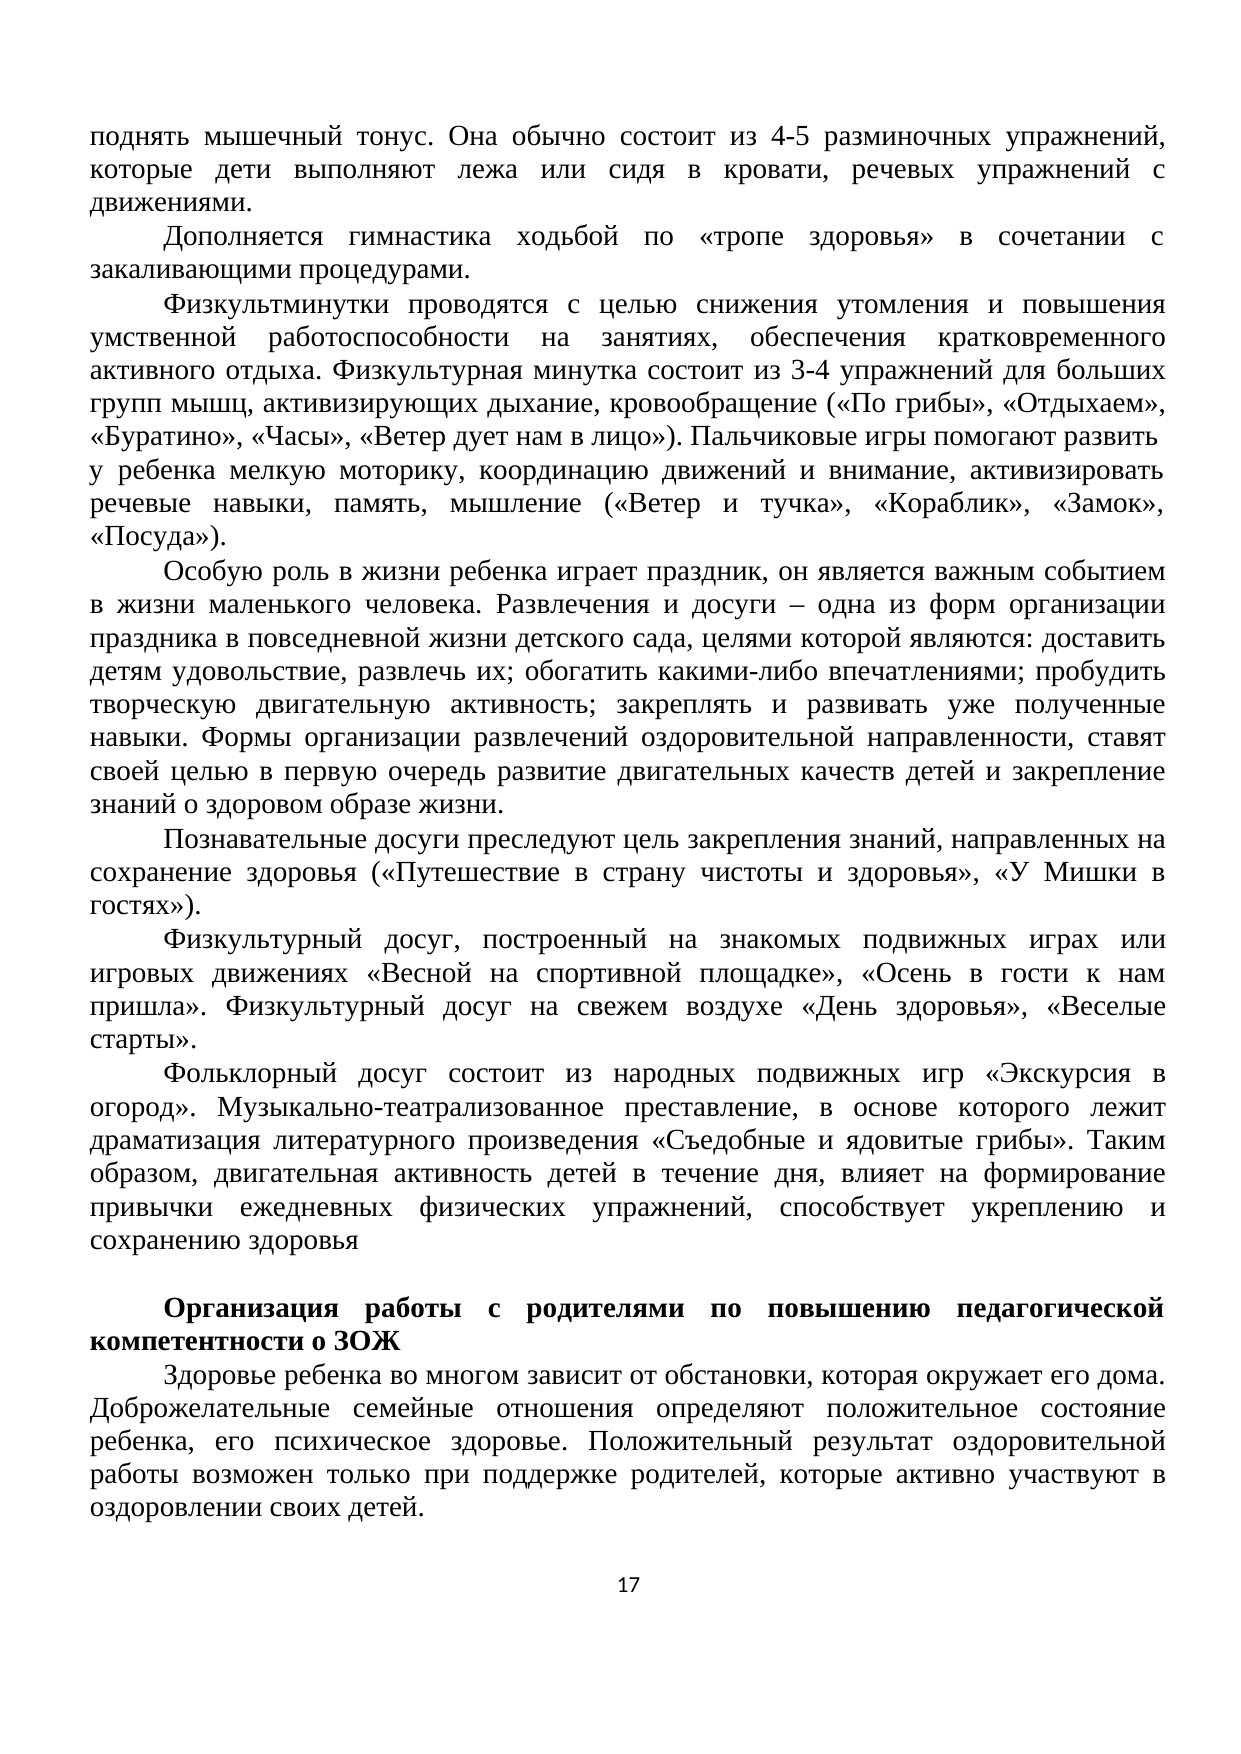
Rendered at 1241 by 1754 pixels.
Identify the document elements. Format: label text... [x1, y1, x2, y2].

text Фольклорный досуг состоит из народных подвижных игр «Экскурсия в огород». Музыкально-театрализованное преставление, в основе которого лежит драматизация литературного произведения «Съедобные и ядовитые грибы». Таким образом, двигательная активность детей в течение дня, влияет на формирование привычки ежедневных физических упражнений, способствует укреплению и сохранению здоровья [89, 1056, 1167, 1256]
text Физкультминутки проводятся с целью снижения утомления и повышения умственной работоспособности на занятиях, обеспечения кратковременного активного отдыха. Физкультурная минутка состоит из 3-4 упражнений для больших групп мышц, активизирующих дыхание, кровообращение («По грибы», «Отдыхаем», «Буратино», «Часы», «Ветер дует нам в лицо»). Пальчиковые игры помогают развить [89, 287, 1167, 451]
text 17 [88, 1571, 1168, 1599]
text Физкультурный досуг, построенный на знакомых подвижных играх или игровых движениях «Весной на спортивной площадке», «Осень в гости к нам пришла». Физкультурный досуг на свежем воздухе «День здоровья», «Веселые старты». [89, 923, 1167, 1054]
list ребенка мелкую моторику, координацию движений и внимание, активизировать речевые навыки, память, мышление («Ветер и тучка», «Кораблик», «Замок», «Посуда»). [88, 453, 1165, 552]
text Организация работы с родителями по повышению педагогической компетентности о ЗОЖ [89, 1292, 1165, 1357]
text Здоровье ребенка во многом зависит от обстановки, которая окружает его дома. Доброжелательные семейные отношения определяют положительное состояние ребенка, его психическое здоровье. Положительный результат оздоровительной работы возможен только при поддержке родителей, которые активно участвуют в оздоровлении своих детей. [89, 1358, 1167, 1522]
text Дополняется гимнастика ходьбой по «тропе здоровья» в сочетании с закаливающими процедурами. [89, 219, 1165, 285]
text поднять мышечный тонус. Она обычно состоит из 4-5 разминочных упражнений, которые дети выполняют лежа или сидя в кровати, речевых упражнений с движениями. [89, 119, 1167, 217]
text Познавательные досуги преследуют цель закрепления знаний, направленных на сохранение здоровья («Путешествие в страну чистоты и здоровья», «У Мишки в гостях»). [89, 822, 1167, 921]
text Особую роль в жизни ребенка играет праздник, он является важным событием в жизни маленького человека. Развлечения и досуги – одна из форм организации праздника в повседневной жизни детского сада, целями которой являются: доставить детям удовольствие, развлечь их; обогатить какими-либо впечатлениями; пробудить творческую двигательную активность; закреплять и развивать уже полученные навыки. Формы организации развлечений оздоровительной направленности, ставят своей целью в первую очередь развитие двигательных качеств детей и закрепление знаний о здоровом образе жизни. [89, 554, 1167, 819]
